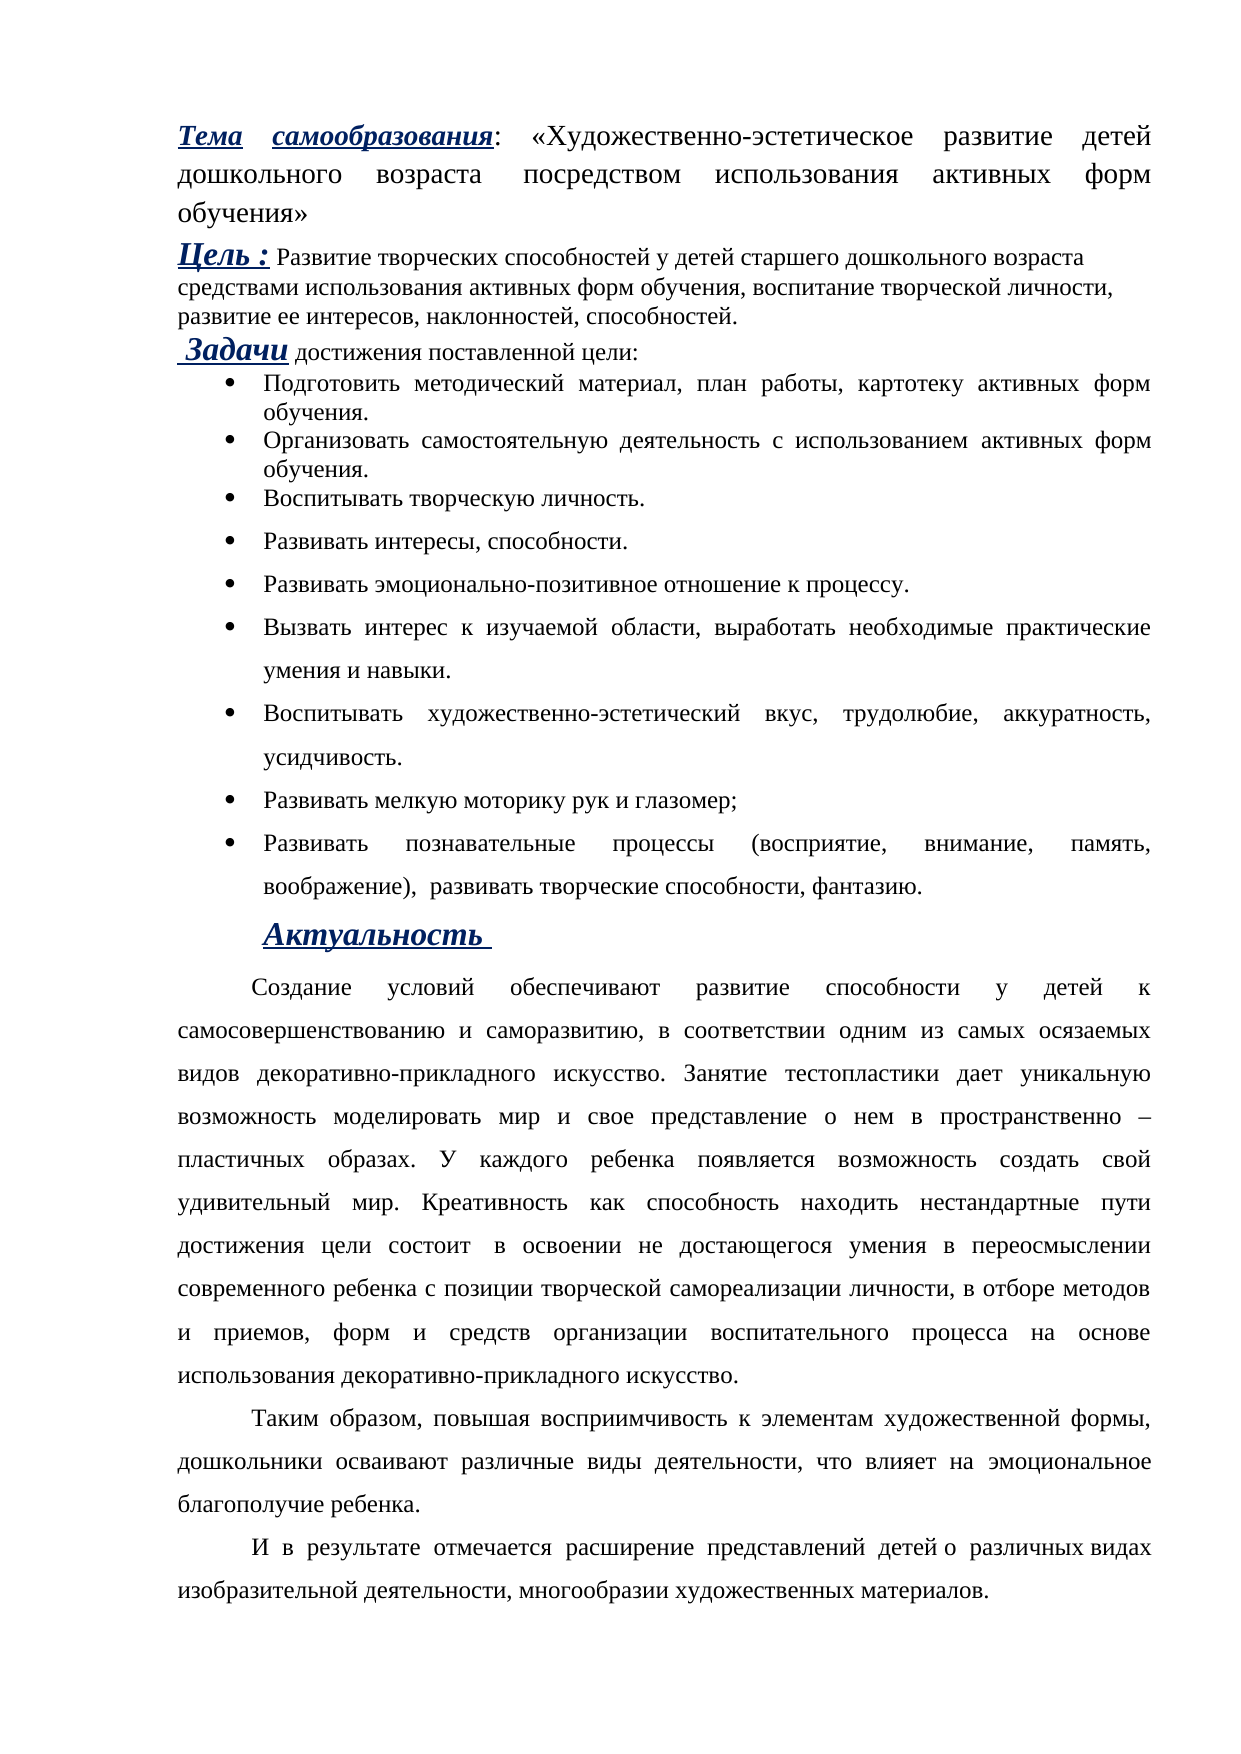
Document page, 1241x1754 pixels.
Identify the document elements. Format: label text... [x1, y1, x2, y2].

text Создание условий обеспечивают развитие способности у детей к самосовершенствованию и саморазвитию, в соответствии одним из самых осязаемых видов декоративно-прикладного искусство. Занятие тестопластики дает уникальную возможность моделировать мир и свое представление о нем в пространственно – пластичных образах. У каждого ребенка появляется возможность создать свой удивительный мир. Креативность как способность находить нестандартные пути достижения цели состоит в освоении не достающегося умения в переосмыслении современного ребенка с позиции творческой самореализации личности, в отборе методов и приемов, форм и средств организации воспитательного процесса на основе использования декоративно-прикладного искусство. [177, 972, 1152, 1388]
list Организовать самостоятельную деятельность с использованием активных форм обучения. [226, 425, 1152, 483]
list Развивать познавательные процессы (восприятие, внимание, память, воображение), развивать творческие способности, фантазию. [226, 828, 1152, 900]
list Развивать интересы, способности. [226, 526, 1152, 555]
text Задачи достижения поставленной цели: [177, 329, 1152, 368]
text И в результате отмечается расширение представлений детей о различных видах изобразительной деятельности, многообразии художественных материалов. [177, 1532, 1152, 1604]
list Подготовить методический материал, план работы, картотеку активных форм обучения. [226, 368, 1152, 425]
list Развивать эмоционально-позитивное отношение к процессу. [226, 569, 1152, 598]
text Тема самообразования: «Художественно-эстетическое развитие детей дошкольного возраста посредством использования активных форм обучения» [177, 190, 1152, 229]
list Воспитывать творческую личность. [226, 483, 1152, 512]
list Развивать мелкую моторику рук и глазомер; [226, 785, 1152, 813]
list Вызвать интерес к изучаемой области, выработать необходимые практические умения и навыки. [226, 612, 1152, 684]
text Тема самообразования: «Художественно-эстетическое развитие детей дошкольного возраста посредством использования активных форм обучения» [177, 118, 1152, 157]
text Цель : Развитие творческих способностей у детей старшего дошкольного возраста средствами использования активных форм обучения, воспитание творческой личности, развитие ее интересов, наклонностей, способностей. [177, 234, 1152, 329]
list Воспитывать художественно-эстетический вкус, трудолюбие, аккуратность, усидчивость. [226, 698, 1152, 770]
text Таким образом, повышая восприимчивость к элементам художественной формы, дошкольники осваивают различные виды деятельности, что влияет на эмоциональное благополучие ребенка. [177, 1403, 1152, 1518]
list Актуальность [263, 914, 1152, 952]
